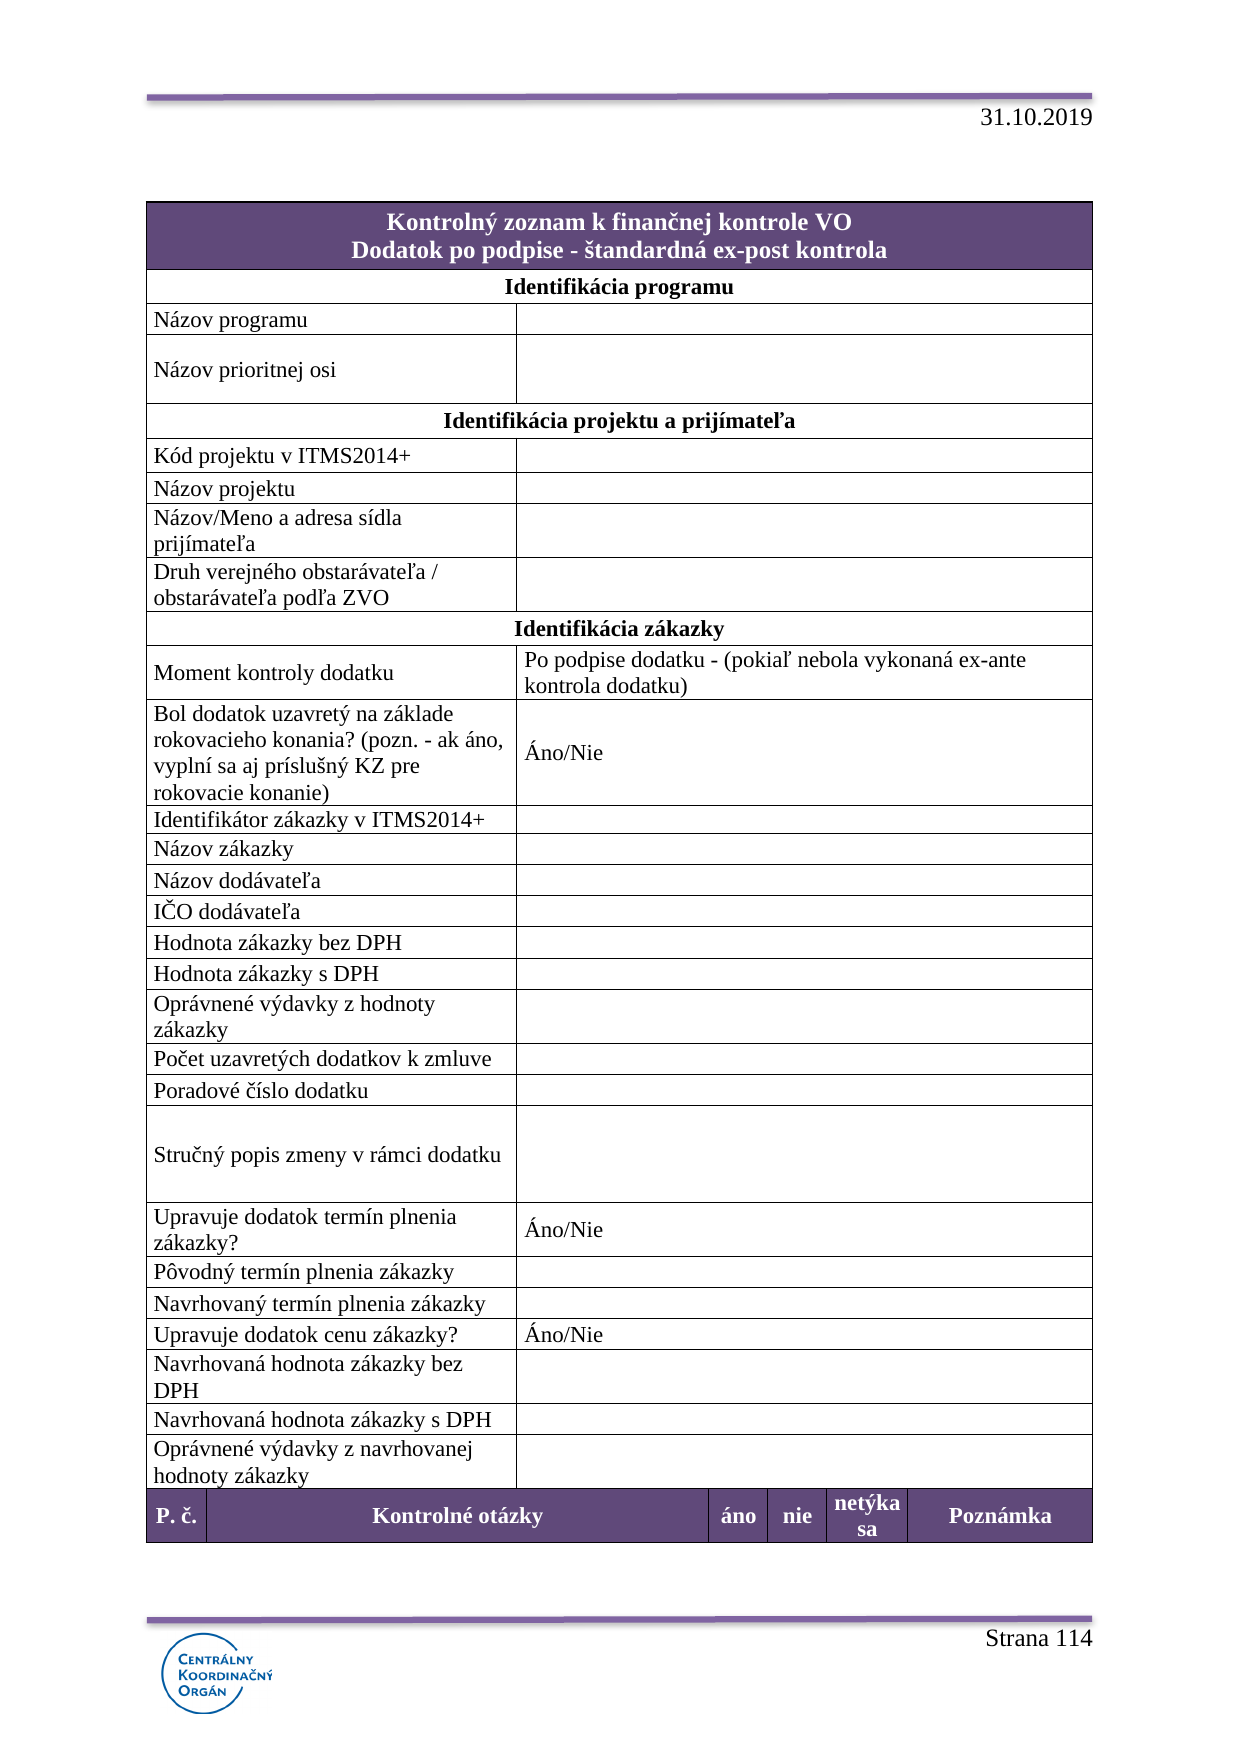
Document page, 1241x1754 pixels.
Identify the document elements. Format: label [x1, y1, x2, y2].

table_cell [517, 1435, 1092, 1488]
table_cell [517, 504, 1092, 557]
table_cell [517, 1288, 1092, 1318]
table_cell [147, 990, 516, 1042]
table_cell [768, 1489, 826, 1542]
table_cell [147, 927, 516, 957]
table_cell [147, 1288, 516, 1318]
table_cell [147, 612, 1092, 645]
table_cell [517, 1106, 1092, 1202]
picture [159, 1631, 272, 1713]
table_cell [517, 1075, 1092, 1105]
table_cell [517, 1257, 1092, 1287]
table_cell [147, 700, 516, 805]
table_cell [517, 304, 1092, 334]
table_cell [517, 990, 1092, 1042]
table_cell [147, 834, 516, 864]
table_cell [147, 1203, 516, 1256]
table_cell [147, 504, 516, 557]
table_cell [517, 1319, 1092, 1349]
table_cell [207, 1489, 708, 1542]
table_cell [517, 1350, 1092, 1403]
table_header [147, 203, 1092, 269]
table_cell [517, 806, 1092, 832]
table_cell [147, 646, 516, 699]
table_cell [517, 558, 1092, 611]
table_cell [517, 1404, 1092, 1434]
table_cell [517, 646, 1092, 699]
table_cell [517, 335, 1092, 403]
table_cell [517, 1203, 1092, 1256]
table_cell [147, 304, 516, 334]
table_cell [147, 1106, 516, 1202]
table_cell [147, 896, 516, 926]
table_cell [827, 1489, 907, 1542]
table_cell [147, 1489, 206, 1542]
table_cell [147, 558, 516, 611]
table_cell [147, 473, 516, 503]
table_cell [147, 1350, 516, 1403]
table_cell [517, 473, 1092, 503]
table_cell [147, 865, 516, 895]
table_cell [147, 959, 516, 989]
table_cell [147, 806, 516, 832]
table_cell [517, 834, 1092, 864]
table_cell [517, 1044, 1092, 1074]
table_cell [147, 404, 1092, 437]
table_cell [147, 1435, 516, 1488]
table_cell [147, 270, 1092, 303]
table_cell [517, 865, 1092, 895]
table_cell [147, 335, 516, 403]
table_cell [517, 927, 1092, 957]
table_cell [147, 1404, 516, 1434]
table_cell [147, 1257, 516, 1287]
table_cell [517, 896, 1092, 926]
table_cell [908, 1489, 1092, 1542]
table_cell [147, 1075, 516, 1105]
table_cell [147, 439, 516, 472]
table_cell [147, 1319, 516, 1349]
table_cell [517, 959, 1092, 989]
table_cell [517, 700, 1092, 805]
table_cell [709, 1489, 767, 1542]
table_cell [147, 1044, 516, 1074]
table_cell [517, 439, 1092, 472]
